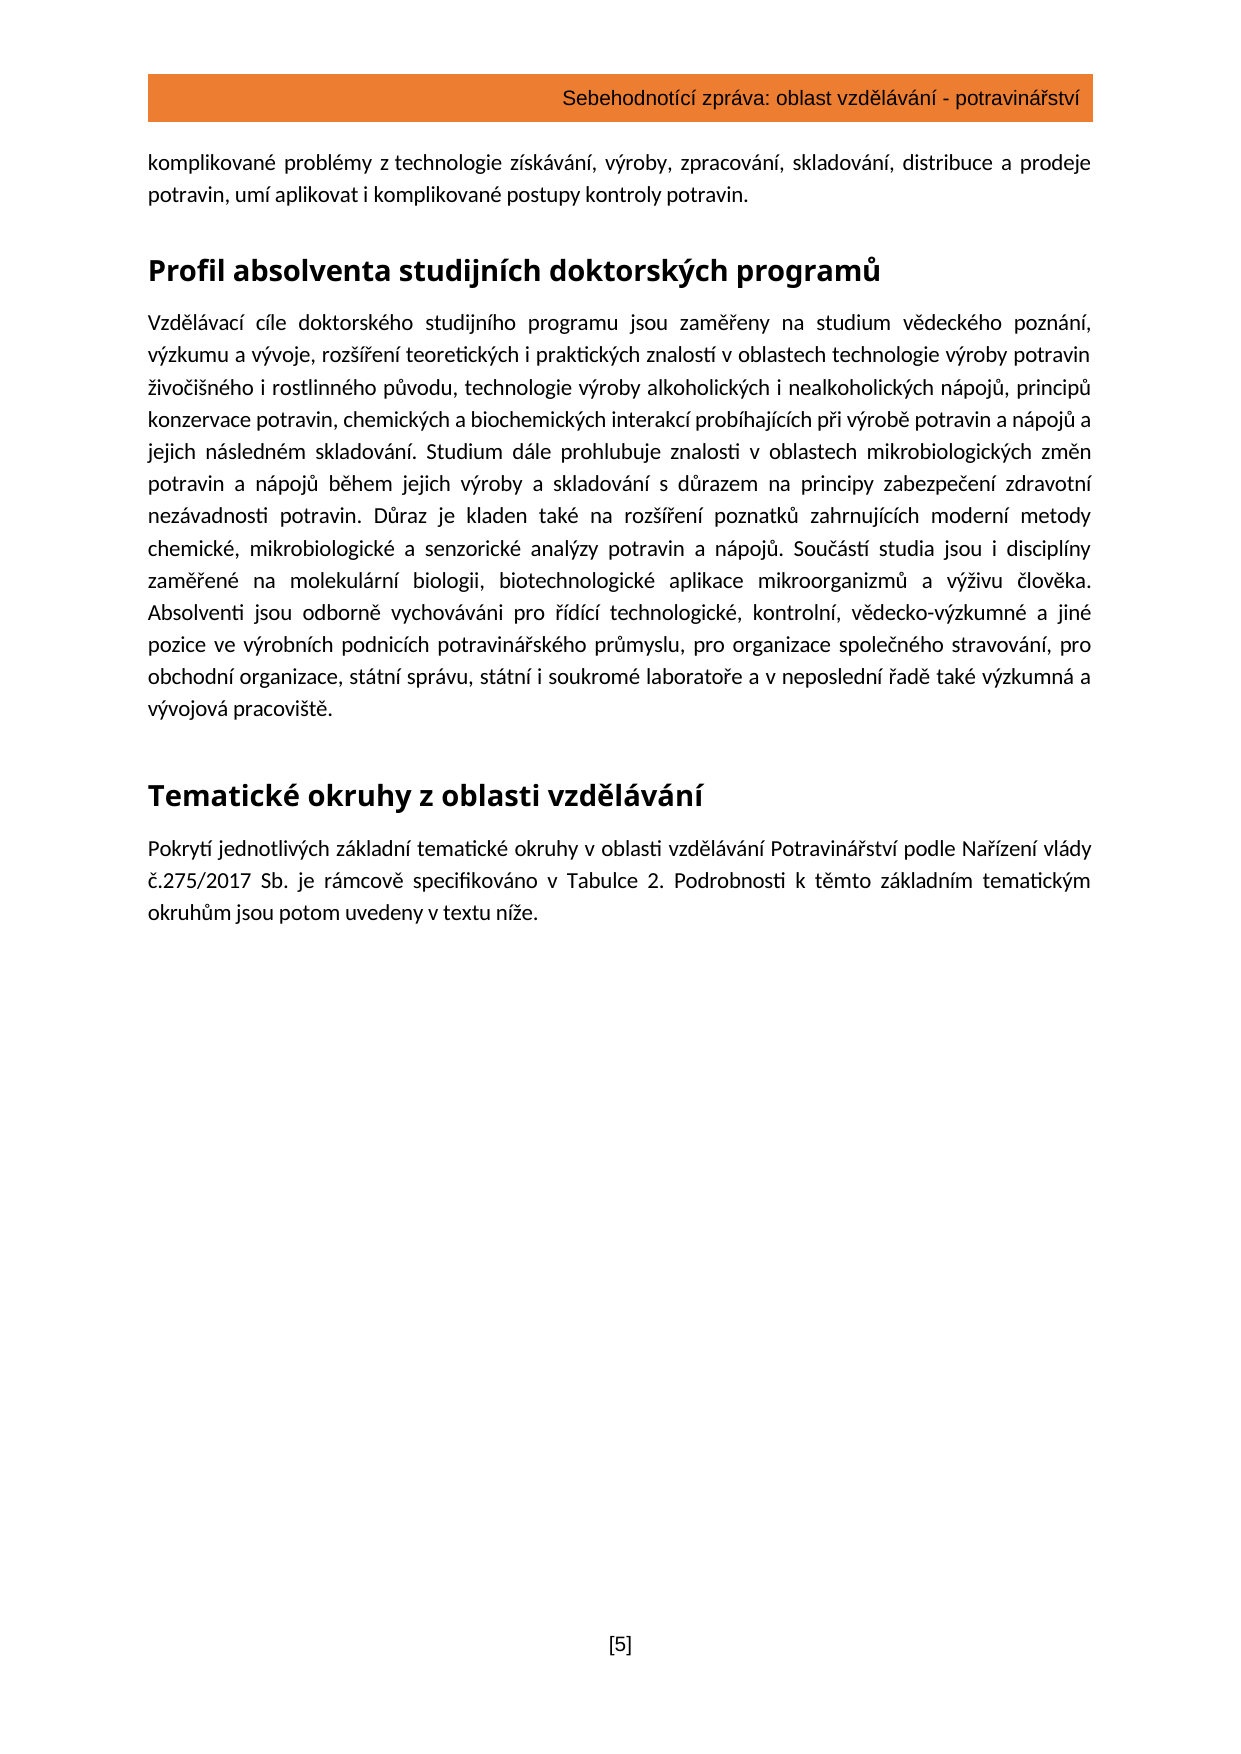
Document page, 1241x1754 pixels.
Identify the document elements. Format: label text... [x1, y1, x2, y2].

text Vzdělávací cíle doktorského studijního programu jsou zaměřeny na studium vědeckého poznání, výzkumu a vývoje, rozšíření teoretických i praktických znalostí v oblastech technologie výroby potravin živočišného i rostlinného původu, technologie výroby alkoholických i nealkoholických nápojů, principů konzervace potravin, chemických a biochemických interakcí probíhajících při výrobě potravin a nápojů a jejich následném skladování. Studium dále prohlubuje znalosti v oblastech mikrobiologických změn potravin a nápojů během jejich výroby a skladování s důrazem na principy zabezpečení zdravotní nezávadnosti potravin. Důraz je kladen také na rozšíření poznatků zahrnujících moderní metody chemické, mikrobiologické a senzorické analýzy potravin a nápojů. Součástí studia jsou i disciplíny zaměřené na molekulární biologii, biotechnologické aplikace mikroorganizmů a výživu člověka. Absolventi jsou odborně vychováváni pro řídící technologické, kontrolní, vědecko-výzkumné a jiné pozice ve výrobních podnicích potravinářského průmyslu, pro organizace společného stravování, pro obchodní organizace, státní správu, státní i soukromé laboratoře a v neposlední řadě také výzkumná a vývojová pracoviště. [148, 308, 1092, 723]
text Pokrytí jednotlivých základní tematické okruhy v oblasti vzdělávání Potravinářství podle Nařízení vlády č.275/2017 Sb. je rámcově specifikováno v Tabulce 2. Podrobnosti k těmto základním tematickým okruhům jsou potom uvedeny v textu níže. [148, 834, 1092, 926]
text Profil absolventa studijních doktorských programů [148, 250, 1093, 290]
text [148, 148, 1092, 208]
text Tematické okruhy z oblasti vzdělávání [148, 776, 1093, 815]
